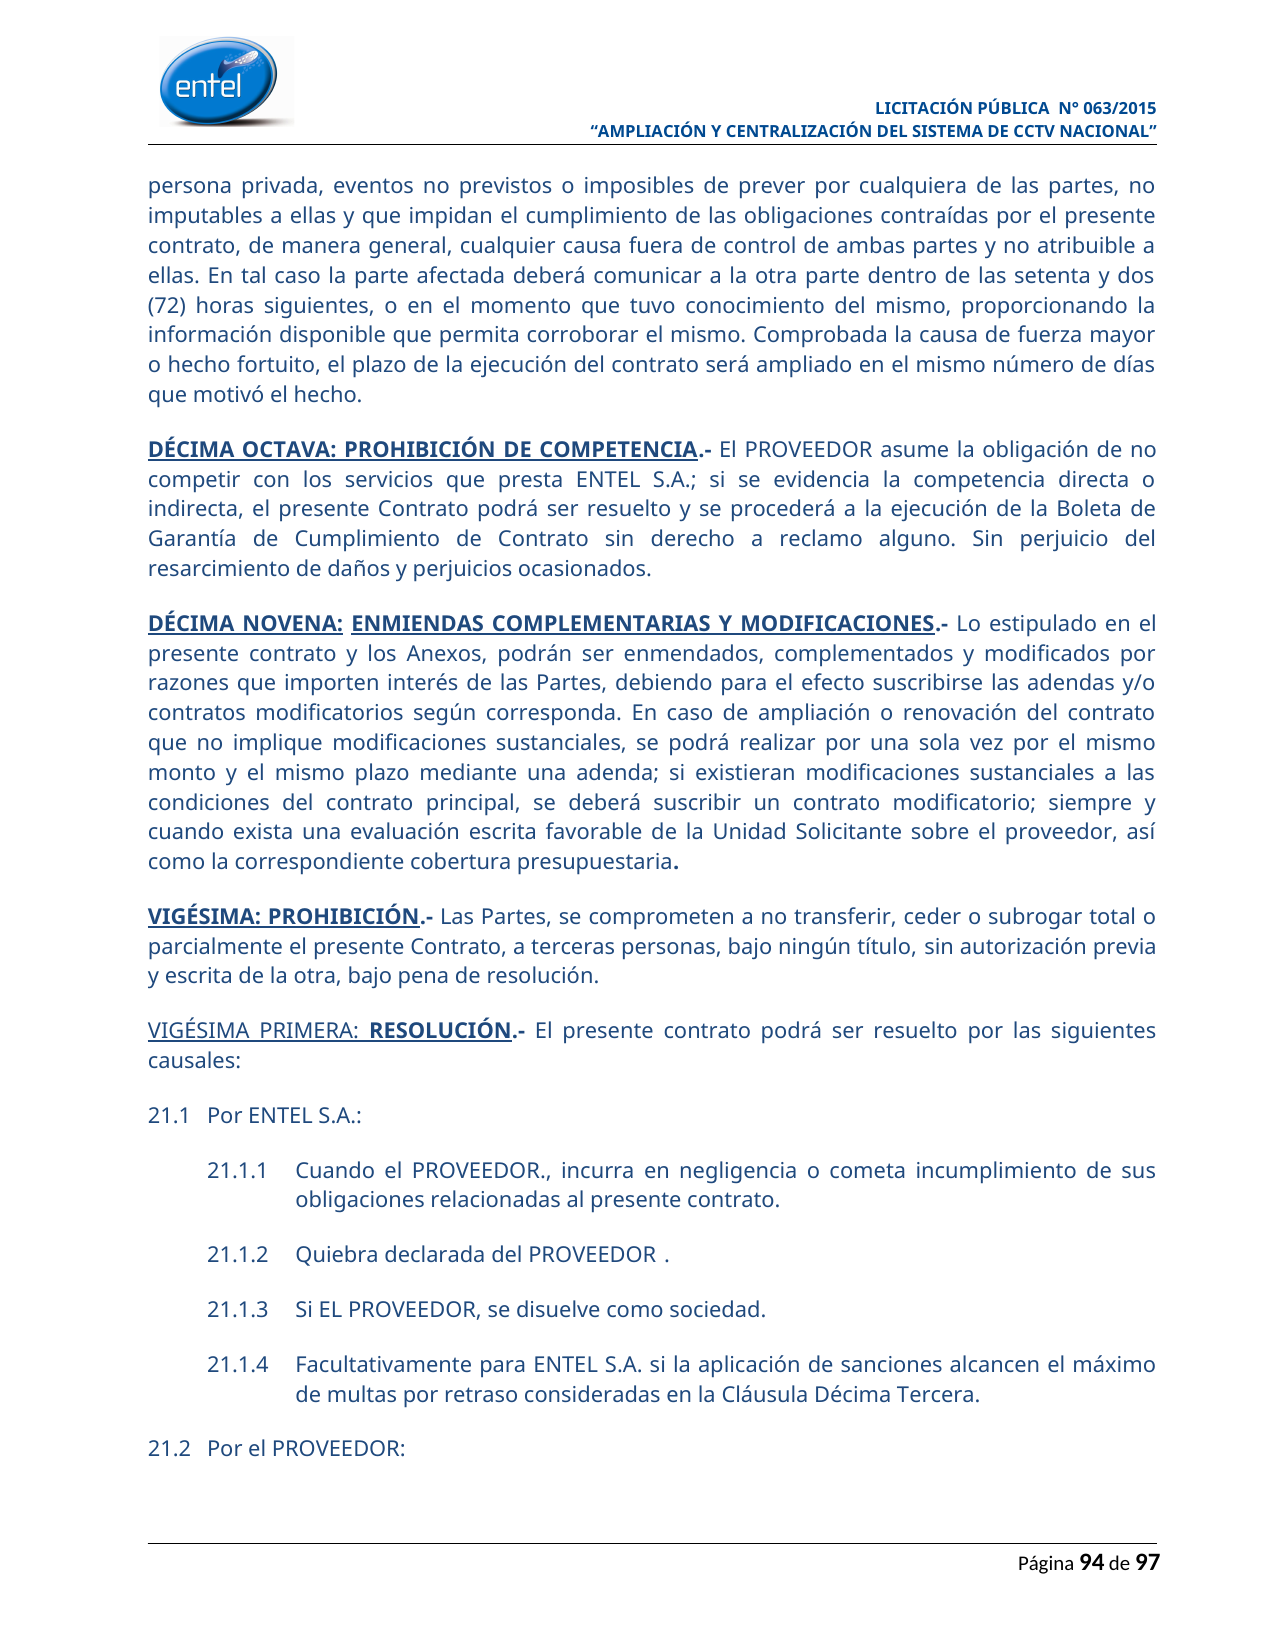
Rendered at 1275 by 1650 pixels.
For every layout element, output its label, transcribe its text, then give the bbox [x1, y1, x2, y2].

text 21.2 Por el PROVEEDOR: [148, 1433, 1157, 1463]
text DÉCIMA NOVENA: ENMIENDAS COMPLEMENTARIAS Y MODIFICACIONES.- Lo estipulado en el presente contrato y los Anexos, podrán ser enmendados, complementados y modificados por razones que importen interés de las Partes, debiendo para el efecto suscribirse las adendas y/o contratos modificatorios según corresponda. En caso de ampliación o renovación del contrato que no implique modificaciones sustanciales, se podrá realizar por una sola vez por el mismo monto y el mismo plazo mediante una adenda; si existieran modificaciones sustanciales a las condiciones del contrato principal, se deberá suscribir un contrato modificatorio; siempre y cuando exista una evaluación escrita favorable de la Unidad Solicitante sobre el proveedor, así como la correspondiente cobertura presupuestaria. [148, 608, 1157, 876]
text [148, 171, 1157, 409]
text 21.1 Por ENTEL S.A.: [148, 1100, 1157, 1130]
picture [159, 36, 295, 127]
text VIGÉSIMA: PROHIBICIÓN.- Las Partes, se comprometen a no transferir, ceder o subrogar total o parcialmente el presente Contrato, a terceras personas, bajo ningún título, sin autorización previa y escrita de la otra, bajo pena de resolución. [148, 901, 1157, 990]
text 21.1.1 Cuando el PROVEEDOR., incurra en negligencia o cometa incumplimiento de sus obligaciones relacionadas al presente contrato. [207, 1155, 1157, 1214]
text DÉCIMA OCTAVA: PROHIBICIÓN DE COMPETENCIA.- El PROVEEDOR asume la obligación de no competir con los servicios que presta ENTEL S.A.; si se evidencia la competencia directa o indirecta, el presente Contrato podrá ser resuelto y se procederá a la ejecución de la Boleta de Garantía de Cumplimiento de Contrato sin derecho a reclamo alguno. Sin perjuicio del resarcimiento de daños y perjuicios ocasionados. [148, 434, 1157, 583]
text 21.1.2 Quiebra declarada del PROVEEDOR . [148, 1239, 1157, 1269]
text 21.1.3 Si EL PROVEEDOR, se disuelve como sociedad. [148, 1294, 1157, 1324]
text VIGÉSIMA PRIMERA: RESOLUCIÓN.- El presente contrato podrá ser resuelto por las siguientes causales: [148, 1015, 1157, 1075]
text 21.1.4 Facultativamente para ENTEL S.A. si la aplicación de sanciones alcancen el máximo de multas por retraso consideradas en la Cláusula Décima Tercera. [207, 1349, 1157, 1408]
